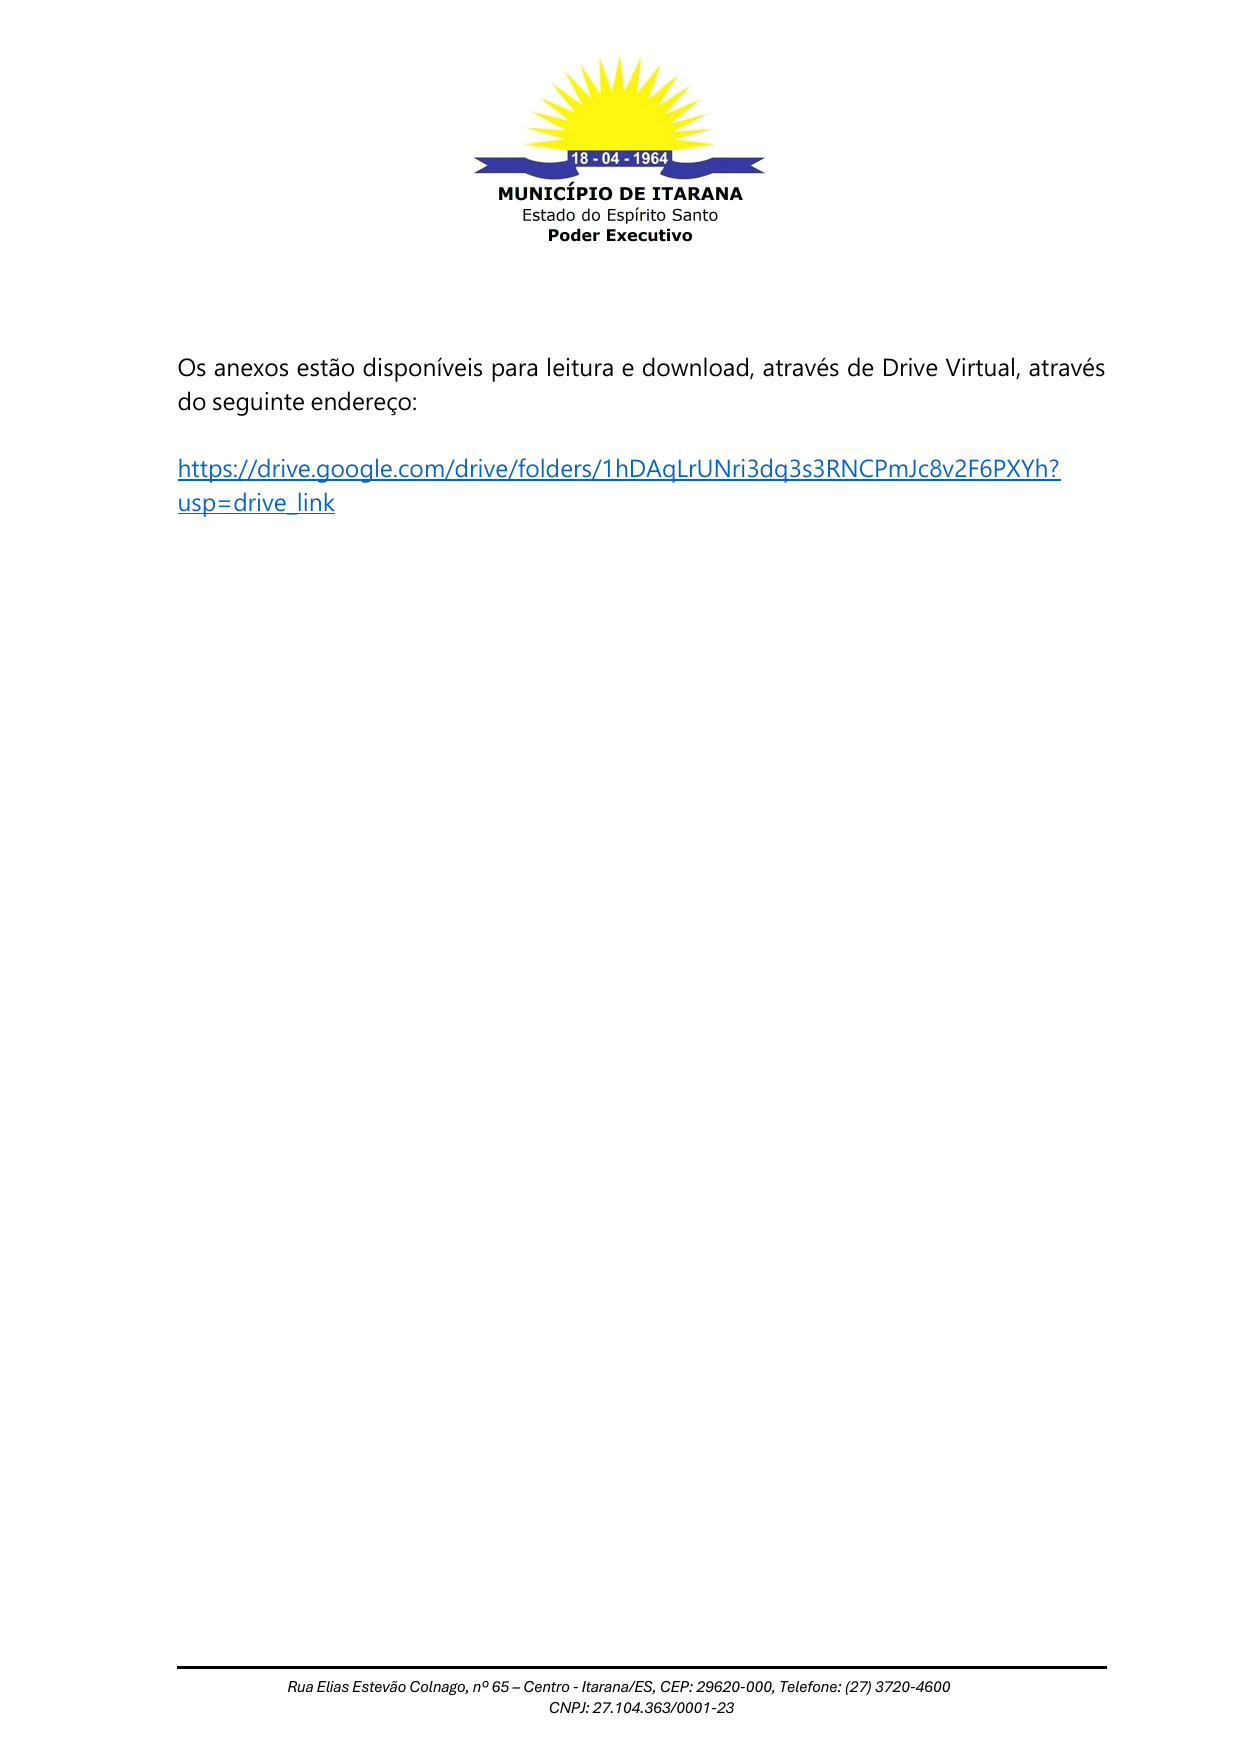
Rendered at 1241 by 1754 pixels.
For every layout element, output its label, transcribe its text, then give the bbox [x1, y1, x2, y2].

text Os anexos estão disponíveis para leitura e download, através de Drive Virtual, através do seguinte endereço: [177, 353, 1107, 416]
picture [473, 56, 767, 246]
text https://drive.google.com/drive/folders/1hDAqLrUNri3dq3s3RNCPmJc8v2F6PXYh?usp=drive_link [177, 454, 1107, 517]
